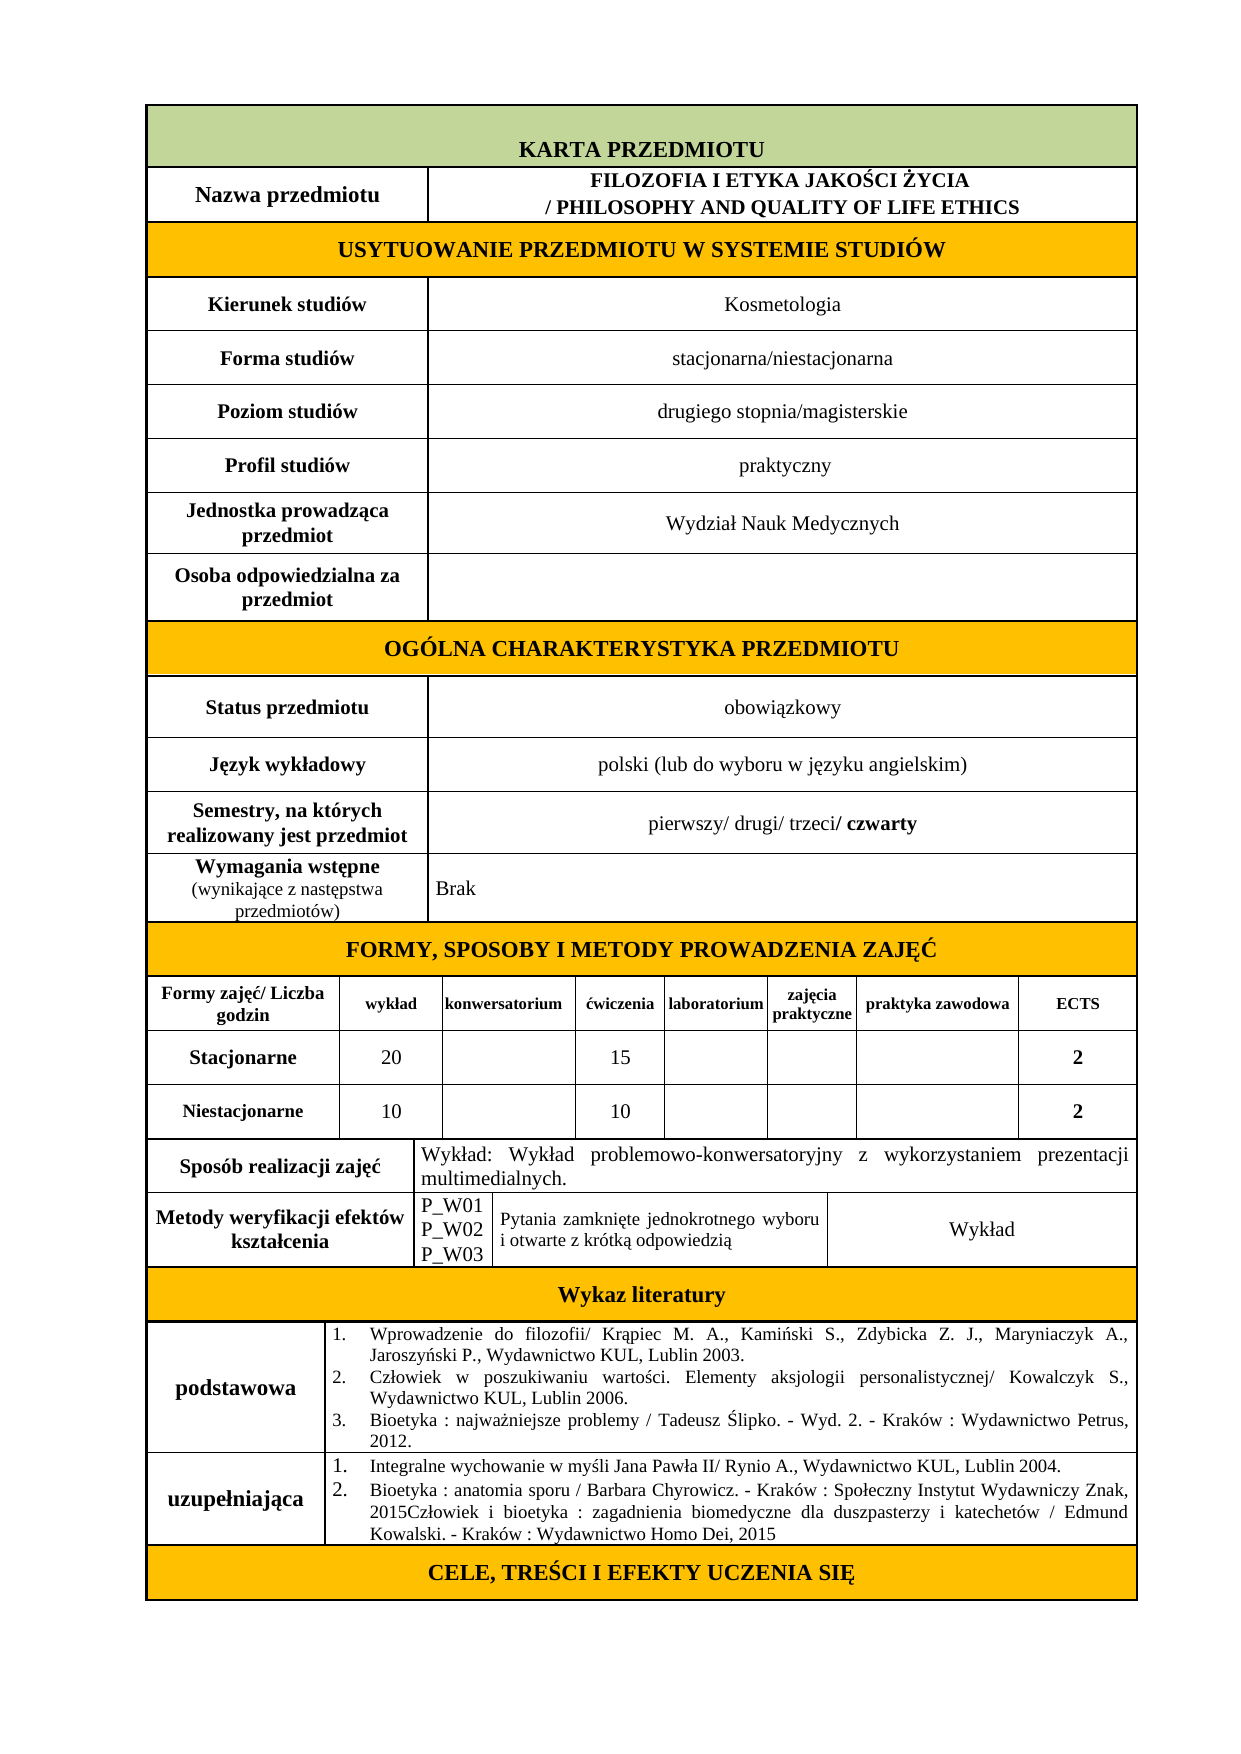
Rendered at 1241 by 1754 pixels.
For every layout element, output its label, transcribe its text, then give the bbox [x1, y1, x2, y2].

table_cell Kierunek studiów [148, 278, 427, 330]
table_cell uzupełniająca [148, 1453, 324, 1544]
table_cell polski (lub do wyboru w języku angielskim) [429, 738, 1136, 791]
table_cell konwersatorium [443, 977, 575, 1030]
table_cell ćwiczenia [576, 977, 664, 1030]
table_cell [665, 1085, 767, 1137]
table_cell USYTUOWANIE PRZEDMIOTU W SYSTEMIE STUDIÓW [148, 223, 1136, 276]
table_cell Brak [429, 854, 1136, 921]
table_cell Kosmetologia [429, 278, 1136, 330]
table_cell Semestry, na których realizowany jest przedmiot [148, 792, 427, 853]
table_cell praktyczny [429, 439, 1136, 492]
table_cell Integralne wychowanie w myśli Jana Pawła II/ Rynio A., Wydawnictwo KUL, Lublin 2004. Bioetyka : anatomia sporu / Barbara Chyrowicz. - Kraków : Społeczny Instytut Wydawniczy Znak, 2015Człowiek i bioetyka : zagadnienia biomedyczne dla duszpasterzy i katechetów / Edmund Kowalski. - Kraków : Wydawnictwo Homo Dei, 2015 [326, 1453, 1136, 1544]
table_cell [768, 1031, 856, 1084]
table_cell ECTS [1019, 977, 1136, 1030]
table_cell 15 [576, 1031, 664, 1084]
table_cell Nazwa przedmiotu [148, 168, 427, 221]
table_cell stacjonarna/niestacjonarna [429, 331, 1136, 384]
table_cell Metody weryfikacji efektów kształcenia [148, 1193, 413, 1266]
table_cell pierwszy/ drugi/ trzeci/ czwarty [429, 792, 1136, 853]
table_cell Język wykładowy [148, 738, 427, 791]
table_cell zajęcia praktyczne [768, 977, 856, 1030]
table_cell Wydział Nauk Medycznych [429, 493, 1136, 552]
table_cell [857, 1085, 1018, 1137]
table_cell Osoba odpowiedzialna za przedmiot [148, 554, 427, 620]
table_cell CELE, TREŚCI I EFEKTY UCZENIA SIĘ [148, 1546, 1136, 1599]
table_cell Poziom studiów [148, 385, 427, 438]
table_cell laboratorium [665, 977, 767, 1030]
table_cell [665, 1031, 767, 1084]
table_cell Wykaz literatury [148, 1268, 1136, 1320]
table_cell podstawowa [148, 1323, 324, 1452]
table_cell 10 [576, 1085, 664, 1137]
table_cell P_W01 P_W02 P_W03 [415, 1193, 492, 1266]
table_cell Niestacjonarne [148, 1085, 339, 1137]
table_cell Forma studiów [148, 331, 427, 384]
table_cell Status przedmiotu [148, 677, 427, 737]
table_cell drugiego stopnia/magisterskie [429, 385, 1136, 438]
table_cell OGÓLNA CHARAKTERYSTYKA PRZEDMIOTU [148, 622, 1136, 674]
table_cell Wykład: Wykład problemowo-konwersatoryjny z wykorzystaniem prezentacji multimedialnych. [415, 1140, 1136, 1192]
table_cell [443, 1031, 575, 1084]
table_cell 2 [1019, 1031, 1136, 1084]
table_cell Pytania zamknięte jednokrotnego wyboru i otwarte z krótką odpowiedzią [493, 1193, 827, 1266]
table_cell wykład [340, 977, 442, 1030]
table_cell Wprowadzenie do filozofii/ Krąpiec M. A., Kamiński S., Zdybicka Z. J., Maryniaczyk A., Jaroszyński P., Wydawnictwo KUL, Lublin 2003. Człowiek w poszukiwaniu wartości. Elementy aksjologii personalistycznej/ Kowalczyk S., Wydawnictwo KUL, Lublin 2006. Bioetyka : najważniejsze problemy / Tadeusz Ślipko. - Wyd. 2. - Kraków : Wydawnictwo Petrus, 2012. [326, 1323, 1136, 1452]
table_cell Stacjonarne [148, 1031, 339, 1084]
table_cell Wymagania wstępne (wynikające z następstwa przedmiotów) [148, 854, 427, 921]
table_cell obowiązkowy [429, 677, 1136, 737]
table_cell FORMY, SPOSOBY I METODY PROWADZENIA ZAJĘĆ [148, 923, 1136, 975]
table_cell Sposób realizacji zajęć [148, 1140, 413, 1192]
table_cell [857, 1031, 1018, 1084]
table_cell Formy zajęć/ Liczba godzin [148, 977, 339, 1030]
table_cell FILOZOFIA I ETYKA JAKOŚCI ŻYCIA / PHILOSOPHY AND QUALITY OF LIFE ETHICS [429, 168, 1136, 221]
table_cell [768, 1085, 856, 1137]
table_cell 2 [1019, 1085, 1136, 1137]
table_cell [443, 1085, 575, 1137]
table_cell Wykład [828, 1193, 1136, 1266]
table_cell Profil studiów [148, 439, 427, 492]
table_cell 20 [340, 1031, 442, 1084]
table_cell praktyka zawodowa [857, 977, 1018, 1030]
table_cell Jednostka prowadząca przedmiot [148, 493, 427, 552]
table_cell 10 [340, 1085, 442, 1137]
table_cell [429, 554, 1136, 620]
table_header KARTA PRZEDMIOTU [148, 106, 1136, 166]
